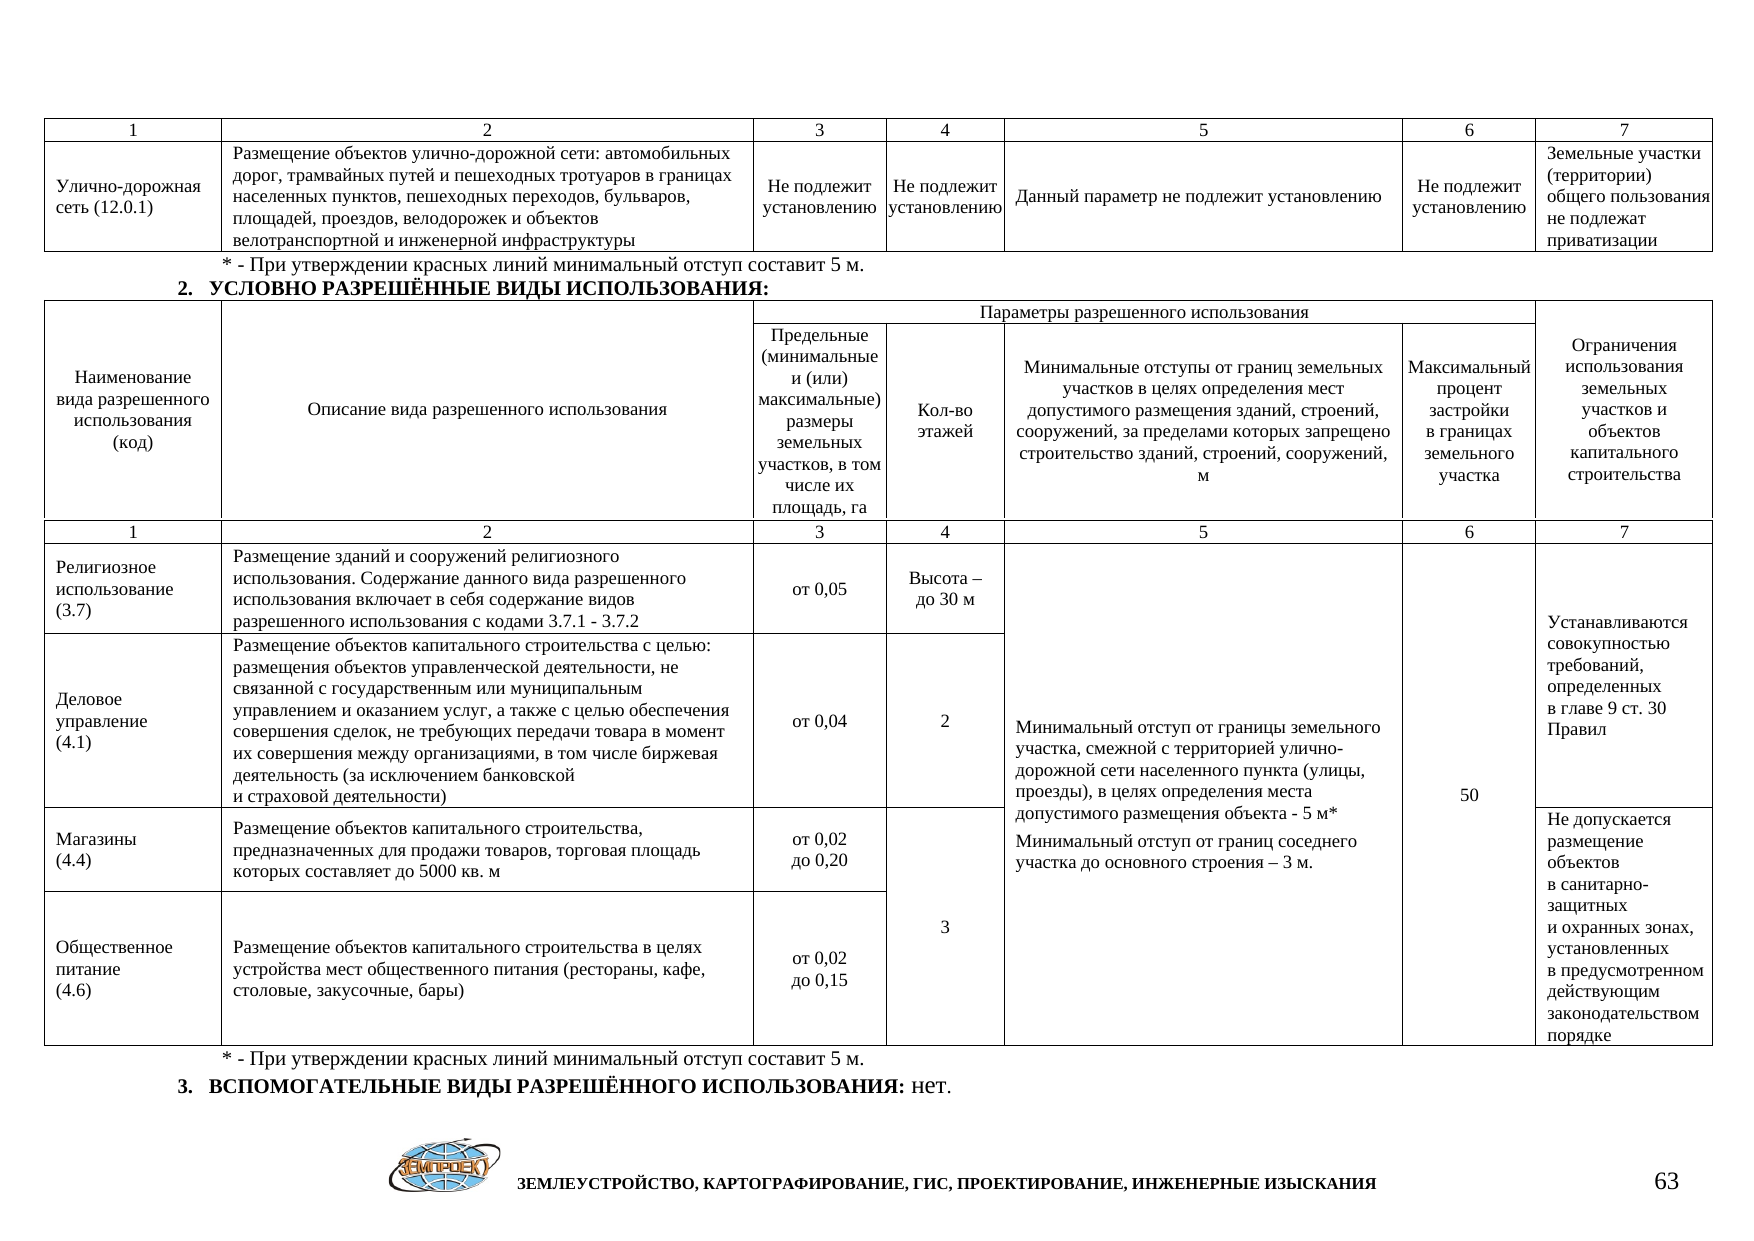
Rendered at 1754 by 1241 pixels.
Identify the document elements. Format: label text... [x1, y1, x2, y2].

table_cell Предельные (минимальные и (или) максимальные) размеры земельных участков, в том числе их площадь, га [754, 324, 886, 517]
text * - При утверждении красных линий минимальный отступ составит 5 м. [148, 252, 1679, 276]
table_cell Не подлежит установлению [754, 142, 886, 251]
table_cell Минимальные отступы от границ земельных участков в целях определения мест допустимого размещения зданий, строений, сооружений, за пределами которых запрещено строительство зданий, строений, сооружений, м [1005, 324, 1402, 517]
table_cell 50 [1403, 544, 1535, 1045]
table_header 2 [222, 119, 753, 141]
table_cell Данный параметр не подлежит установлению [1005, 142, 1402, 251]
text 2. УСЛОВНО РАЗРЕШЁННЫЕ ВИДЫ ИСПОЛЬЗОВАНИЯ: [177, 276, 1679, 300]
table_cell Размещение зданий и сооружений религиозного использования. Содержание данного вида разрешенного использования включает в себя содержание видов разрешенного использования с кодами 3.7.1 - 3.7.2 [222, 544, 753, 633]
table_cell Земельные участки (территории) общего пользования не подлежат приватизации [1536, 142, 1712, 251]
table_header 4 [887, 119, 1004, 141]
table_header Описание вида разрешенного использования [222, 301, 753, 517]
table_header 3 [754, 521, 886, 542]
table_cell Деловое управление (4.1) [45, 634, 221, 807]
table_cell Минимальный отступ от границы земельного участка, смежной с территорией улично-дорожной сети населенного пункта (улицы, проезды), в целях определения места допустимого размещения объекта - 5 м* Минимальный отступ от границ соседнего участка до основного строения – 3 м. [1005, 544, 1402, 1045]
picture [388, 1138, 501, 1192]
table_cell 3 [887, 808, 1004, 1045]
table_header Параметры разрешенного использования [754, 301, 1535, 322]
table_header 6 [1403, 521, 1535, 542]
table_header 1 [45, 521, 221, 542]
table_cell Максимальный процент застройки в границах земельного участка [1403, 324, 1535, 517]
text * - При утверждении красных линий минимальный отступ составит 5 м. [148, 1046, 1679, 1070]
table_cell Размещение объектов капитального строительства, предназначенных для продажи товаров, торговая площадь которых составляет до 5000 кв. м [222, 808, 753, 891]
table_header Ограничения использования земельных участков и объектов капитального строительства [1536, 301, 1712, 517]
table_cell от 0,04 [754, 634, 886, 807]
table_cell Общественное питание (4.6) [45, 892, 221, 1045]
table_cell Размещение объектов капитального строительства с целью: размещения объектов управленческой деятельности, не связанной с государственным или муниципальным управлением и оказанием услуг, а также с целью обеспечения совершения сделок, не требующих передачи товара в момент их совершения между организациями, в том числе биржевая деятельность (за исключением банковской и страховой деятельности) [222, 634, 753, 807]
table_cell Религиозное использование (3.7) [45, 544, 221, 633]
table_cell Кол-во этажей [887, 324, 1004, 517]
table_cell Не подлежит установлению [1403, 142, 1535, 251]
table_header 1 [45, 119, 221, 141]
table_header 7 [1536, 119, 1712, 141]
table_cell 2 [887, 634, 1004, 807]
table_header 2 [222, 521, 753, 542]
table_cell Магазины (4.4) [45, 808, 221, 891]
table_cell Устанавливаются совокупностью требований, определенных в главе 9 ст. 30 Правил [1536, 544, 1712, 807]
table_cell Высота – до 30 м [887, 544, 1004, 633]
table_cell от 0,02 до 0,20 [754, 808, 886, 891]
table_cell Не подлежит установлению [887, 142, 1004, 251]
table_header 3 [754, 119, 886, 141]
table_header 5 [1005, 521, 1402, 542]
table_header 5 [1005, 119, 1402, 141]
text 3. ВСПОМОГАТЕЛЬНЫЕ ВИДЫ РАЗРЕШЁННОГО ИСПОЛЬЗОВАНИЯ: нет. [177, 1070, 1679, 1099]
table_cell от 0,05 [754, 544, 886, 633]
table_cell Размещение объектов капитального строительства в целях устройства мест общественного питания (рестораны, кафе, столовые, закусочные, бары) [222, 892, 753, 1045]
table_header Наименование вида разрешенного использования (код) [45, 301, 221, 517]
table_cell Улично-дорожная сеть (12.0.1) [45, 142, 221, 251]
table_header 7 [1536, 521, 1712, 542]
table_cell от 0,02 до 0,15 [754, 892, 886, 1045]
table_header 4 [887, 521, 1004, 542]
table_cell Размещение объектов улично-дорожной сети: автомобильных дорог, трамвайных путей и пешеходных тротуаров в границах населенных пунктов, пешеходных переходов, бульваров, площадей, проездов, велодорожек и объектов велотранспортной и инженерной инфраструктуры [222, 142, 753, 251]
table_cell Не допускается размещение объектов в санитарно-защитных и охранных зонах, установленных в предусмотренном действующим законодательством порядке [1536, 808, 1712, 1045]
table_header 6 [1403, 119, 1535, 141]
